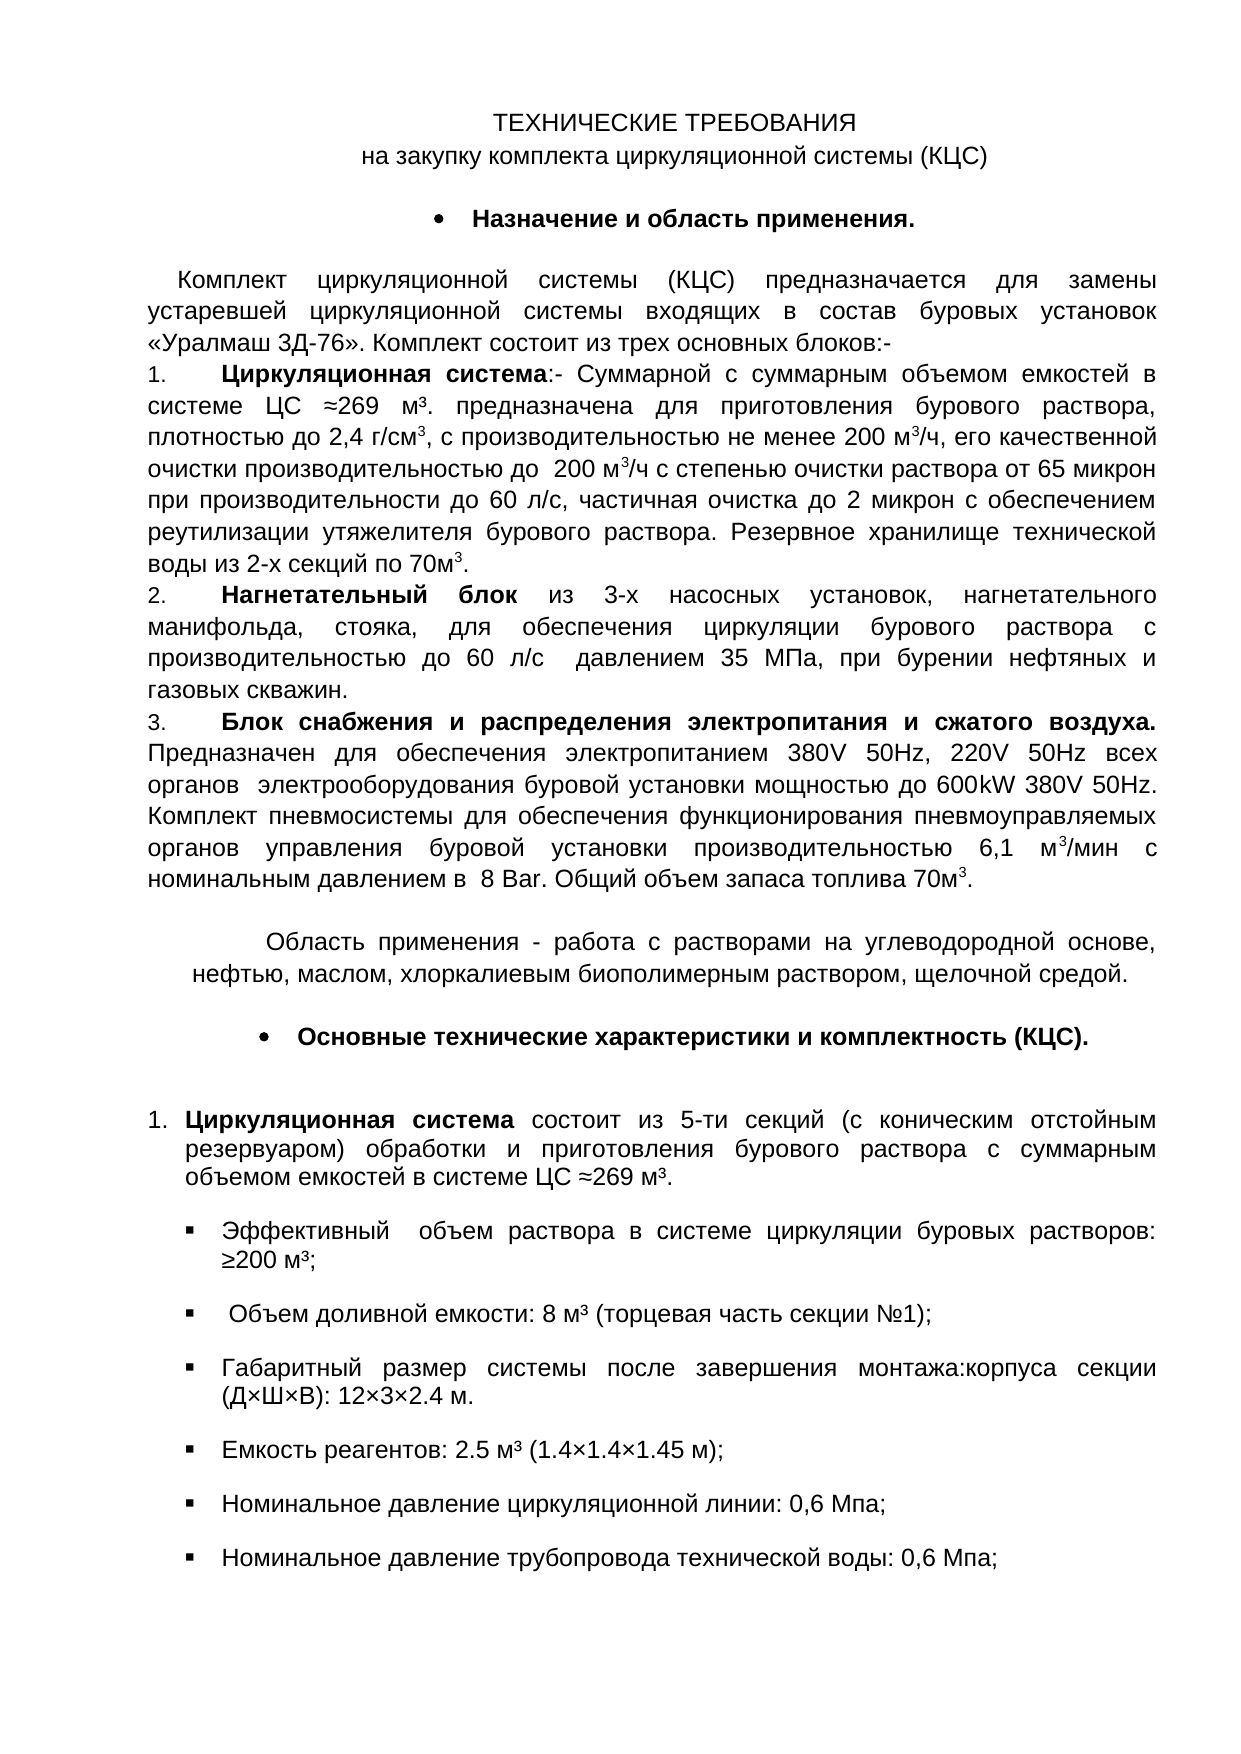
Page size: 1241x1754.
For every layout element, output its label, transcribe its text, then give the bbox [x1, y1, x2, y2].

list Нагнетательный блок из 3-х насосных установок, нагнетательного манифольда, стояка, для обеспечения циркуляции бурового раствора с производительностью до 60 л/с давлением 35 МПа, при бурении нефтяных и газовых скважин. [147, 580, 1158, 704]
text ТЕХНИЧЕСКИЕ ТРЕБОВАНИЯ на закупку комплекта циркуляционной системы (КЦС) [192, 108, 1158, 170]
text Комплект циркуляционной системы (КЦС) предназначается для замены устаревшей циркуляционной системы входящих в состав буровых установок «Уралмаш 3Д-76». Комплект состоит из трех основных блоков:- [147, 264, 1158, 356]
list Номинальное давление трубопровода технической воды: 0,6 Мпа; [184, 1543, 1158, 1572]
text Область применения - работа с растворами на углеводородной основе, нефтью, маслом, хлоркалиевым биополимерным раствором, щелочной средой. [192, 927, 1158, 988]
list Объем доливной емкости: 8 м³ (торцевая часть секции №1); [184, 1299, 1158, 1327]
list Эффективный объем раствора в системе циркуляции буровых растворов: ≥200 м³; [184, 1216, 1158, 1274]
list Циркуляционная система:- Суммарной с суммарным объемом емкостей в системе ЦС ≈269 м³. предназначена для приготовления бурового раствора, плотностью до 2,4 г/см3, с производительностью не менее 200 м3/ч, его качественной очистки производительностью до 200 м3/ч с степенью очистки раствора от 65 микрон при производительности до 60 л/с, частичная очистка до 2 микрон с обеспечением реутилизации утяжелителя бурового раствора. Резервное хранилище технической воды из 2-х секций по 70м3. [147, 359, 1158, 577]
list Назначение и область применения. [192, 204, 1158, 233]
list Номинальное давление циркуляционной линии: 0,6 Мпа; [184, 1489, 1158, 1518]
list Емкость реагентов: 2.5 м³ (1.4×1.4×1.45 м); [184, 1435, 1158, 1464]
list Циркуляционная система состоит из 5-ти секций (с коническим отстойным резервуаром) обработки и приготовления бурового раствора с суммарным объемом емкостей в системе ЦС ≈269 м³. [147, 1105, 1158, 1191]
list Блок снабжения и распределения электропитания и сжатого воздуха. Предназначен для обеспечения электропитанием 380V 50Hz, 220V 50Hz всех органов электрооборудования буровой установки мощностью до 600kW 380V 50Hz. Комплект пневмосистемы для обеспечения функционирования пневмоуправляемых органов управления буровой установки производительностью 6,1 м3/мин с номинальным давлением в 8 Bar. Общий объем запаса топлива 70м3. [147, 706, 1158, 893]
list Габаритный размер системы после завершения монтажа:корпуса секции (Д×Ш×В): 12×3×2.4 м. [184, 1352, 1158, 1410]
list Основные технические характеристики и комплектность (КЦС). [192, 1022, 1158, 1051]
